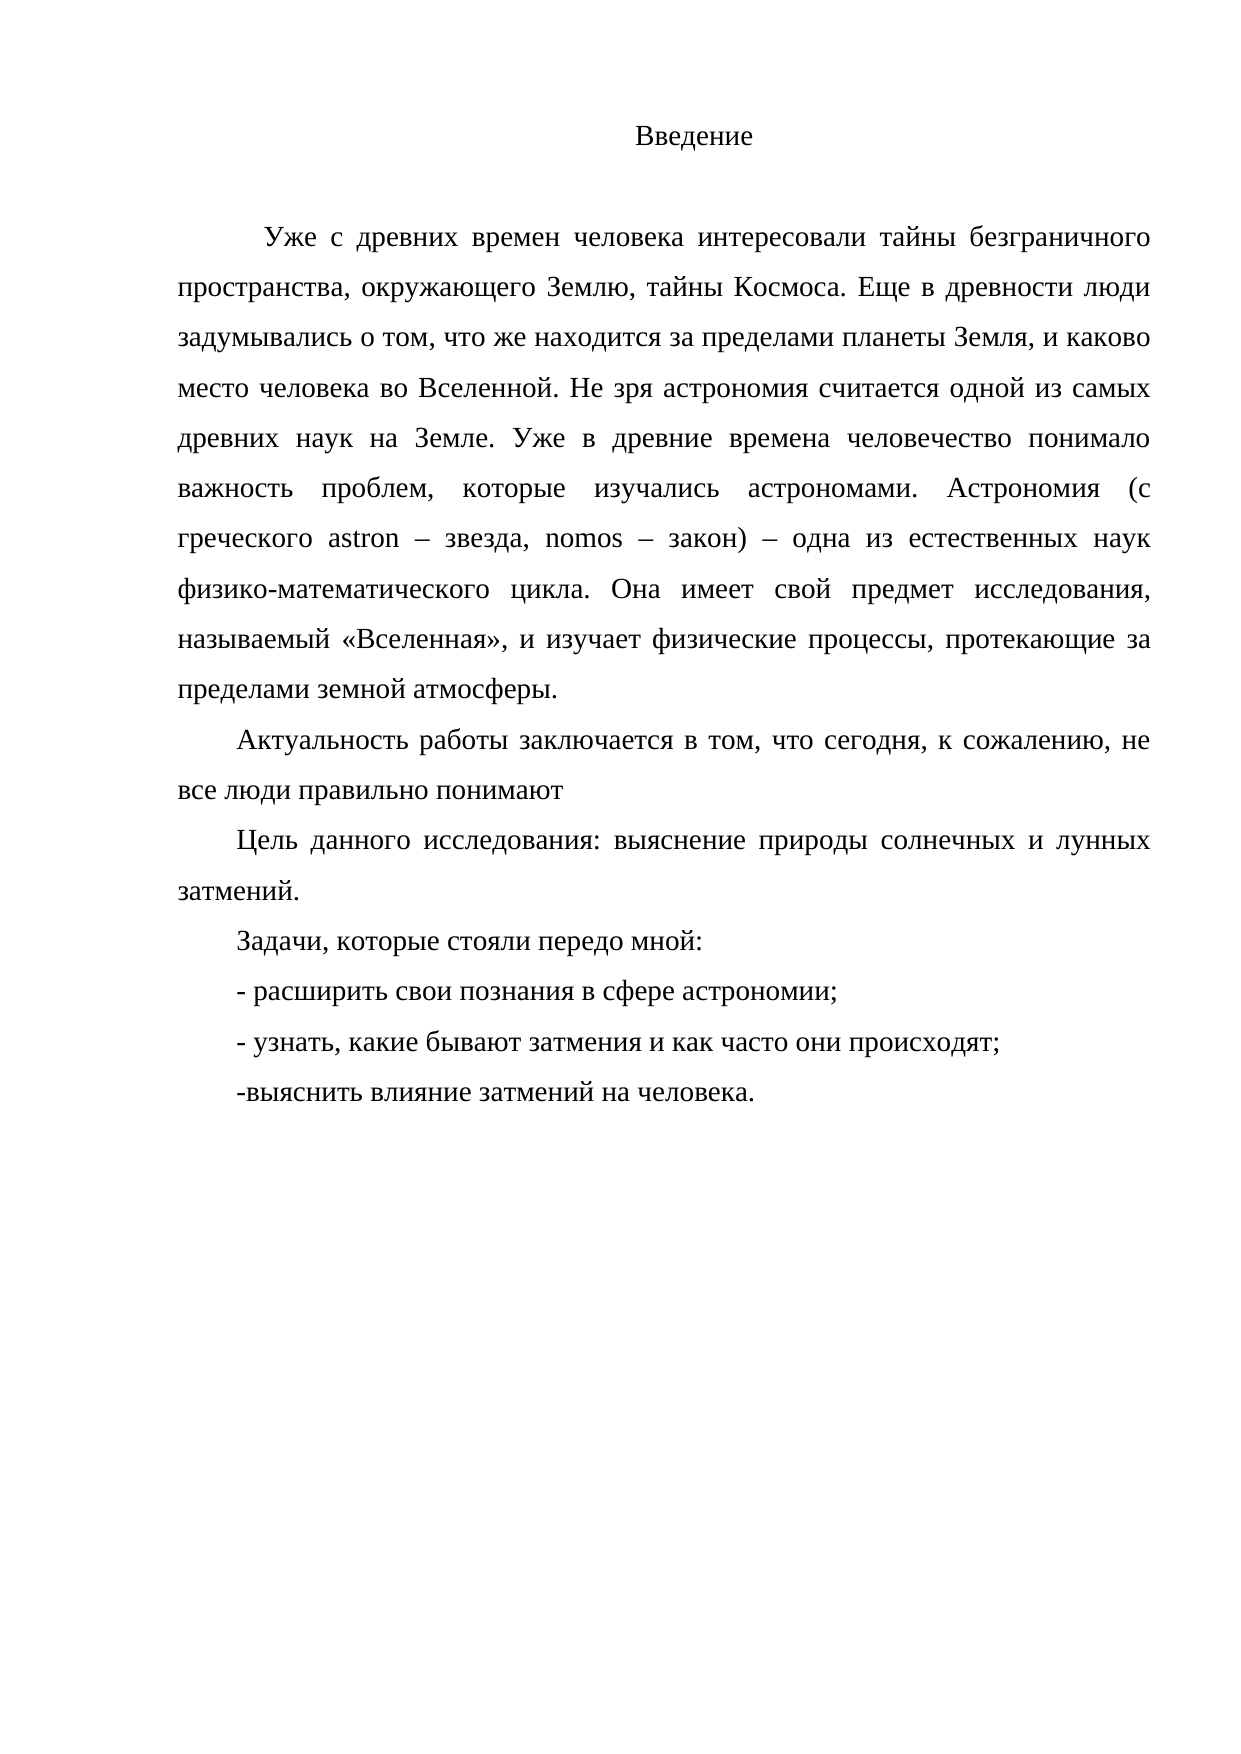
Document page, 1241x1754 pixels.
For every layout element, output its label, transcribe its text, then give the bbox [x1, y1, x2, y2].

text Задачи, которые стояли передо мной: [177, 923, 1152, 957]
text - узнать, какие бывают затмения и как часто они происходят; [177, 1024, 1152, 1057]
text -выяснить влияние затмений на человека. [177, 1074, 1152, 1108]
text - расширить свои познания в сфере астрономии; [177, 973, 1152, 1007]
text Введение [177, 118, 1152, 152]
text Актуальность работы заключается в том, что сегодня, к сожалению, не все люди правильно понимают [177, 722, 1152, 806]
text Уже с древних времен человека интересовали тайны безграничного пространства, окружающего Землю, тайны Космоса. Еще в древности люди задумывались о том, что же находится за пределами планеты Земля, и каково место человека во Вселенной. Не зря астрономия считается одной из самых древних наук на Земле. Уже в древние времена человечество понимало важность проблем, которые изучались астрономами. Астрономия (с греческого astron – звезда, nomos – закон) – одна из естественных наук физико-математического цикла. Она имеет свой предмет исследования, называемый «Вселенная», и изучает физические процессы, протекающие за пределами земной атмосферы. [177, 219, 1152, 705]
text Цель данного исследования: выяснение природы солнечных и лунных затмений. [177, 822, 1152, 906]
